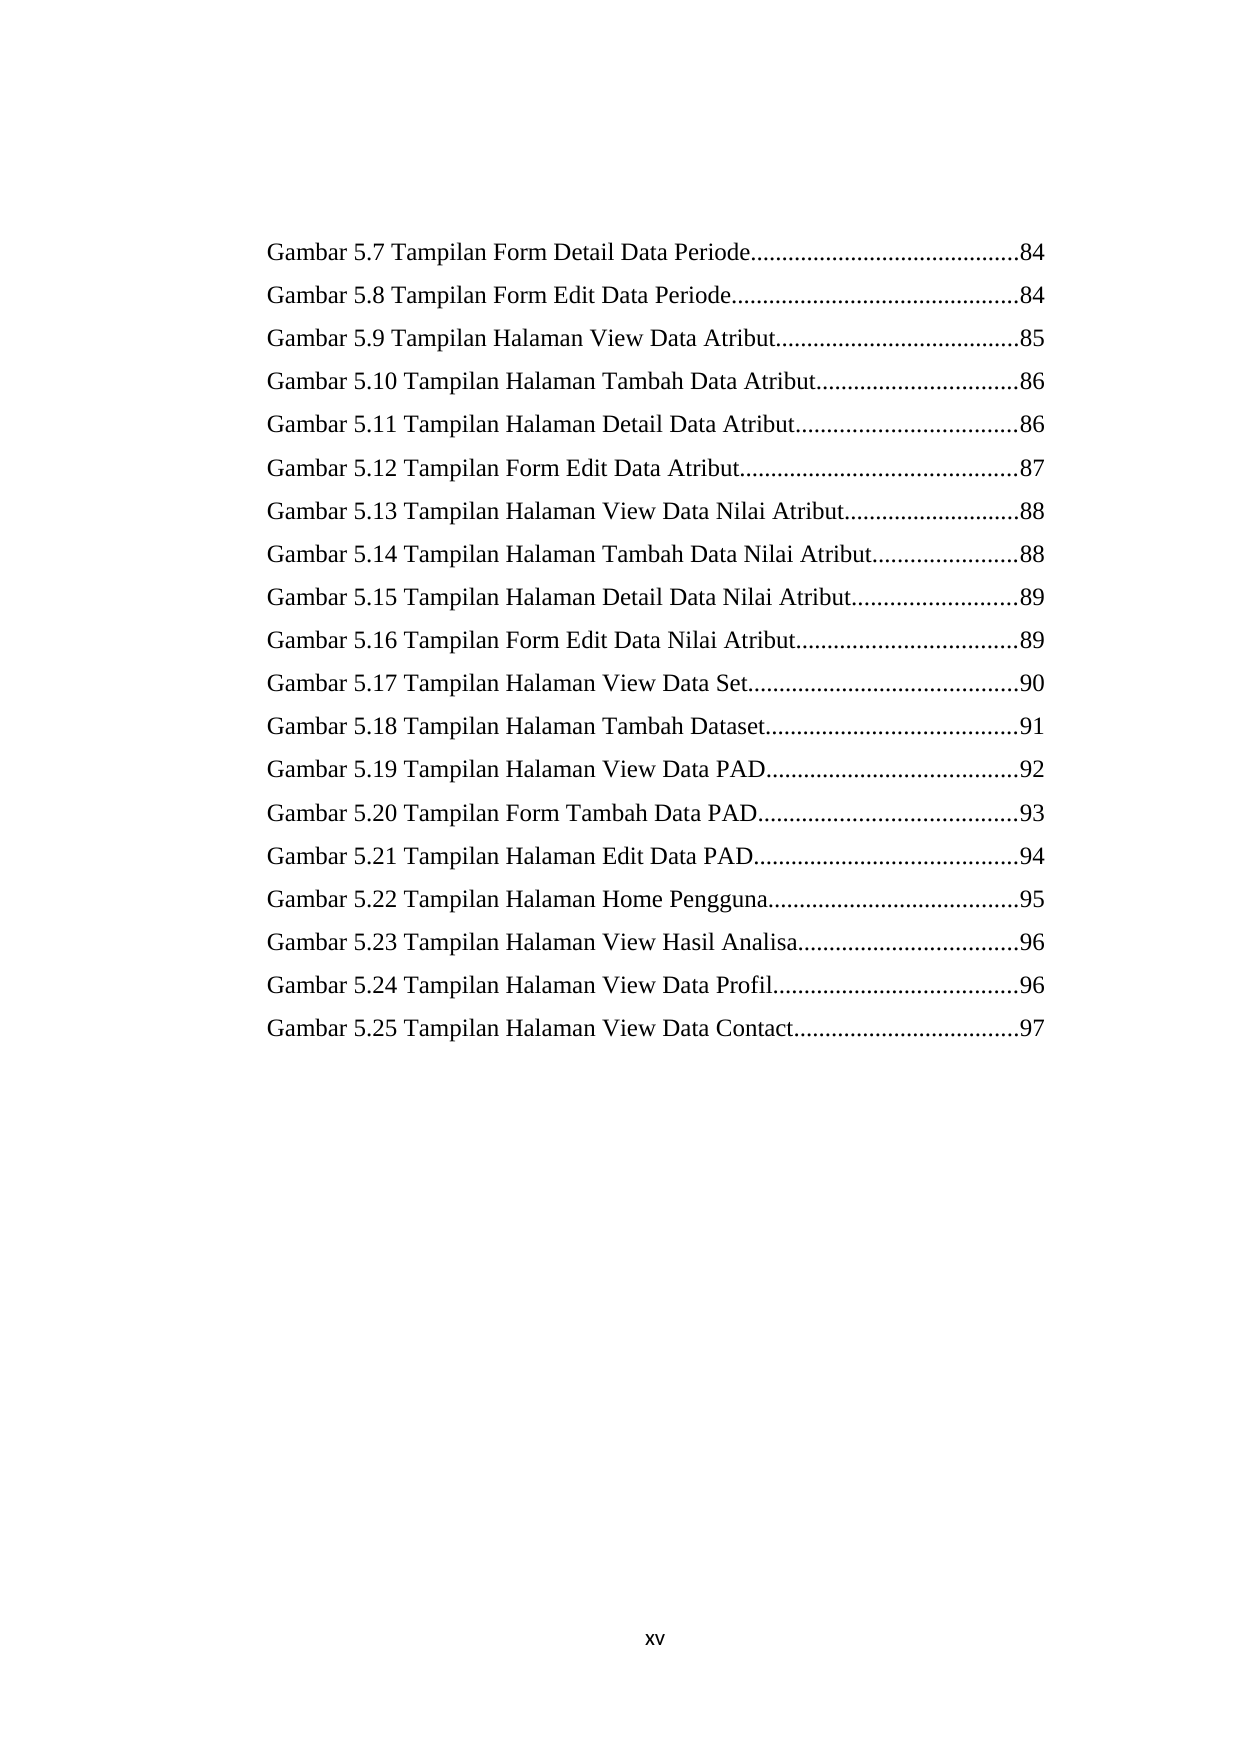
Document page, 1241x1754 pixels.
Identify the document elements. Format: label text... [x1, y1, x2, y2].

text Gambar 5.11 Tampilan Halaman Detail Data Atribut 86 [237, 409, 1063, 438]
text Gambar 5.8 Tampilan Form Edit Data Periode 84 [237, 280, 1063, 309]
text Gambar 5.10 Tampilan Halaman Tambah Data Atribut 86 [237, 366, 1063, 395]
text Gambar 5.17 Tampilan Halaman View Data Set 90 [237, 668, 1063, 697]
text Gambar 5.25 Tampilan Halaman View Data Contact 97 [237, 1013, 1063, 1042]
text Gambar 5.19 Tampilan Halaman View Data PAD 92 [237, 754, 1063, 783]
text Gambar 5.14 Tampilan Halaman Tambah Data Nilai Atribut 88 [237, 539, 1063, 568]
text Gambar 5.21 Tampilan Halaman Edit Data PAD 94 [237, 841, 1063, 869]
text Gambar 5.15 Tampilan Halaman Detail Data Nilai Atribut 89 [237, 582, 1063, 611]
text Gambar 5.23 Tampilan Halaman View Hasil Analisa 96 [237, 927, 1063, 956]
text Gambar 5.20 Tampilan Form Tambah Data PAD 93 [237, 798, 1063, 826]
text Gambar 5.18 Tampilan Halaman Tambah Dataset 91 [237, 711, 1063, 740]
text Gambar 5.13 Tampilan Halaman View Data Nilai Atribut 88 [237, 496, 1063, 524]
text Gambar 5.16 Tampilan Form Edit Data Nilai Atribut 89 [237, 625, 1063, 654]
text Gambar 5.12 Tampilan Form Edit Data Atribut 87 [237, 453, 1063, 481]
text Gambar 5.9 Tampilan Halaman View Data Atribut 85 [237, 323, 1063, 352]
text Gambar 5.22 Tampilan Halaman Home Pengguna 95 [237, 884, 1063, 913]
text Gambar 5.24 Tampilan Halaman View Data Profil 96 [237, 970, 1063, 999]
text Gambar 5.7 Tampilan Form Detail Data Periode 84 [237, 237, 1063, 266]
